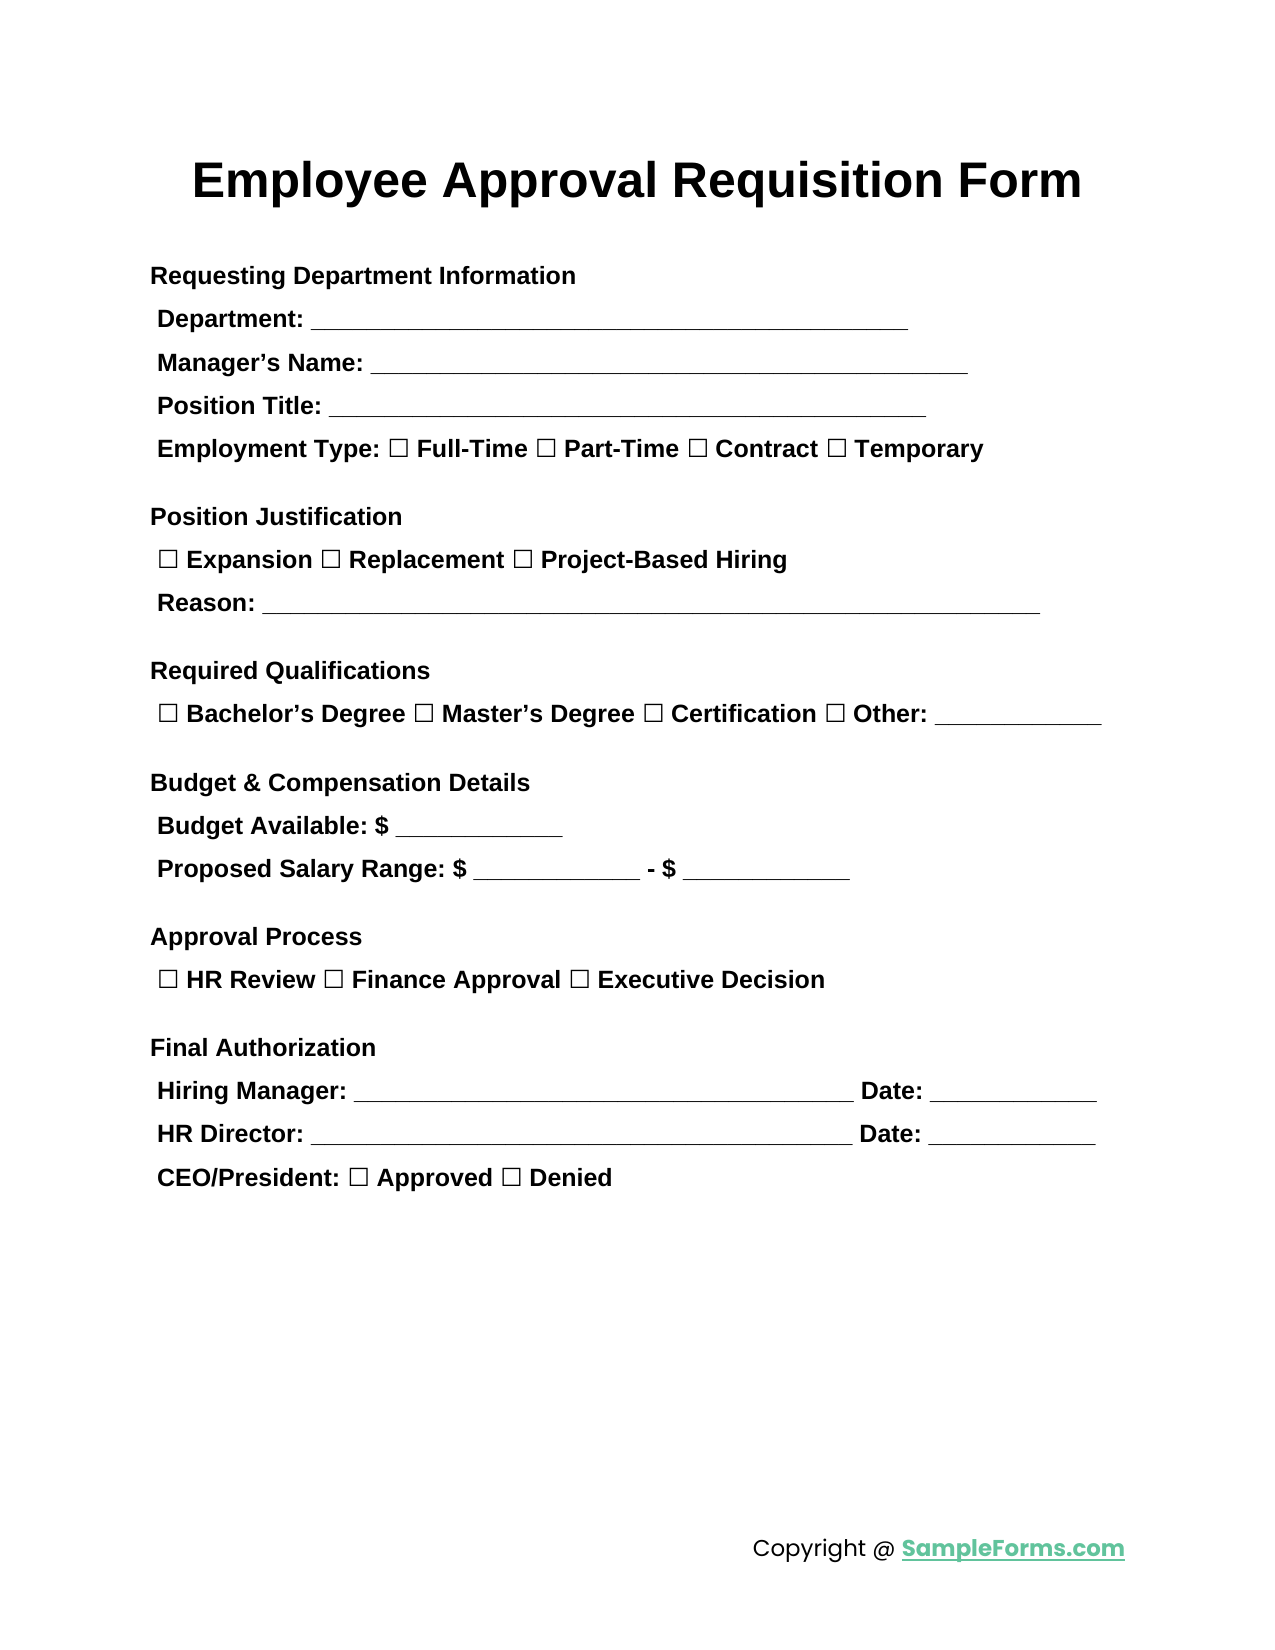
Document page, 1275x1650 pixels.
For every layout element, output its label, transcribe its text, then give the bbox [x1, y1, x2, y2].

text Required Qualifications ☐ Bachelor’s Degree ☐ Master’s Degree ☐ Certification ☐ Other: ____________ [150, 656, 1125, 728]
text Employee Approval Requisition Form [150, 150, 1125, 207]
text Final Authorization Hiring Manager: ____________________________________ Date: ____________ HR Director: _______________________________________ Date: ____________ CEO/President: ☐ Approved ☐ Denied [150, 1033, 1125, 1191]
text Requesting Department Information Department: ___________________________________________ Manager’s Name: ___________________________________________ Position Title: ___________________________________________ Employment Type: ☐ Full-Time ☐ Part-Time ☐ Contract ☐ Temporary [150, 261, 1125, 462]
text Budget & Compensation Details Budget Available: $ ____________ Proposed Salary Range: $ ____________ - $ ____________ [150, 767, 1125, 882]
text Position Justification ☐ Expansion ☐ Replacement ☐ Project-Based Hiring Reason: ________________________________________________________ [150, 502, 1125, 617]
text Approval Process ☐ HR Review ☐ Finance Approval ☐ Executive Decision [150, 922, 1125, 994]
